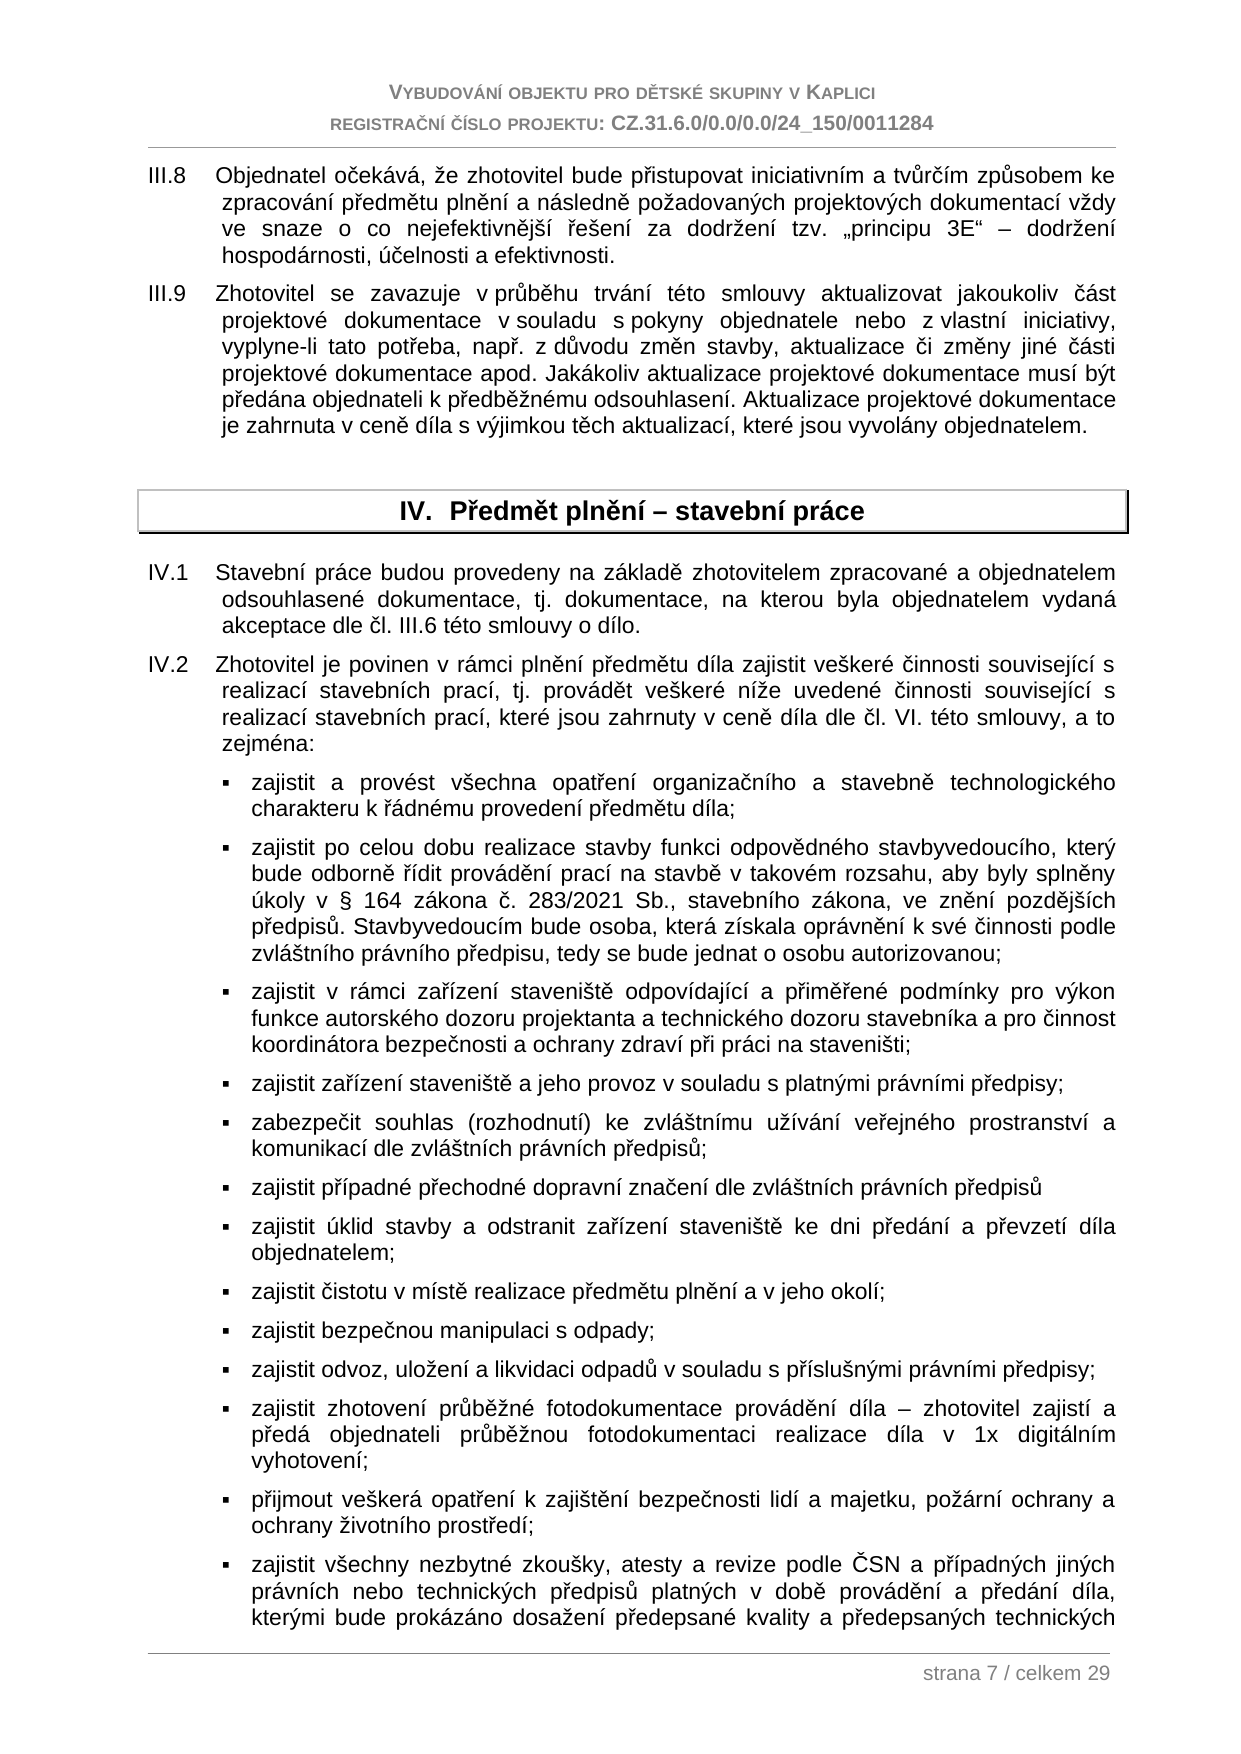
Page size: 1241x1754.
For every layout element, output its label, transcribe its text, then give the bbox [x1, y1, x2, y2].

list Zhotovitel se zavazuje v průběhu trvání této smlouvy aktualizovat jakoukoliv část projektové dokumentace v souladu s pokyny objednatele nebo z vlastní iniciativy, vyplyne-li tato potřeba, např. z důvodu změn stavby, aktualizace či změny jiné části projektové dokumentace apod. Jakákoliv aktualizace projektové dokumentace musí být předána objednateli k předběžnému odsouhlasení. Aktualizace projektové dokumentace je zahrnuta v ceně díla s výjimkou těch aktualizací, které jsou vyvolány objednatelem. [148, 280, 1116, 438]
list Stavební práce budou provedeny na základě zhotovitelem zpracované a objednatelem odsouhlasené dokumentace, tj. dokumentace, na kterou byla objednatelem vydaná akceptace dle čl. III.6 této smlouvy o dílo. [148, 559, 1116, 638]
list zajistit v rámci zařízení staveniště odpovídající a přiměřené podmínky pro výkon funkce autorského dozoru projektanta a technického dozoru stavebníka a pro činnost koordinátora bezpečnosti a ochrany zdraví při práci na staveništi; [222, 978, 1116, 1057]
subtitle Předmět plnění – stavební práce [139, 491, 1125, 530]
list zajistit zařízení staveniště a jeho provoz v souladu s platnými právními předpisy; [222, 1070, 1116, 1096]
list zajistit zhotovení průběžné fotodokumentace provádění díla – zhotovitel zajistí a předá objednateli průběžnou fotodokumentaci realizace díla v 1x digitálním vyhotovení; [222, 1394, 1116, 1474]
list Zhotovitel je povinen v rámci plnění předmětu díla zajistit veškeré činnosti související s realizací stavebních prací, tj. provádět veškeré níže uvedené činnosti související s realizací stavebních prací, které jsou zahrnuty v ceně díla dle čl. VI. této smlouvy, a to zejména: [148, 651, 1116, 756]
list zajistit odvoz, uložení a likvidaci odpadů v souladu s příslušnými právními předpisy; [222, 1356, 1116, 1382]
list zabezpečit souhlas (rozhodnutí) ke zvláštnímu užívání veřejného prostranství a komunikací dle zvláštních právních předpisů; [222, 1109, 1116, 1161]
list zajistit a provést všechna opatření organizačního a stavebně technologického charakteru k řádnému provedení předmětu díla; [222, 769, 1116, 822]
list zajistit úklid stavby a odstranit zařízení staveniště ke dni předání a převzetí díla objednatelem; [222, 1213, 1116, 1266]
list zajistit po celou dobu realizace stavby funkci odpovědného stavbyvedoucího, který bude odborně řídit provádění prací na stavbě v takovém rozsahu, aby byly splněny úkoly v § 164 zákona č. 283/2021 Sb., stavebního zákona, ve znění pozdějších předpisů. Stavbyvedoucím bude osoba, která získala oprávnění k své činnosti podle zvláštního právního předpisu, tedy se bude jednat o osobu autorizovanou; [222, 834, 1116, 966]
list zajistit bezpečnou manipulaci s odpady; [222, 1317, 1116, 1343]
list přijmout veškerá opatření k zajištění bezpečnosti lidí a majetku, požární ochrany a ochrany životního prostředí; [222, 1486, 1116, 1539]
list Objednatel očekává, že zhotovitel bude přistupovat iniciativním a tvůrčím způsobem ke zpracování předmětu plnění a následně požadovaných projektových dokumentací vždy ve snaze o co nejefektivnější řešení za dodržení tzv. „principu 3E“ – dodržení hospodárnosti, účelnosti a efektivnosti. [148, 162, 1116, 268]
list zajistit čistotu v místě realizace předmětu plnění a v jeho okolí; [222, 1278, 1116, 1304]
list zajistit případné přechodné dopravní značení dle zvláštních právních předpisů [222, 1174, 1116, 1200]
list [222, 1551, 1116, 1630]
